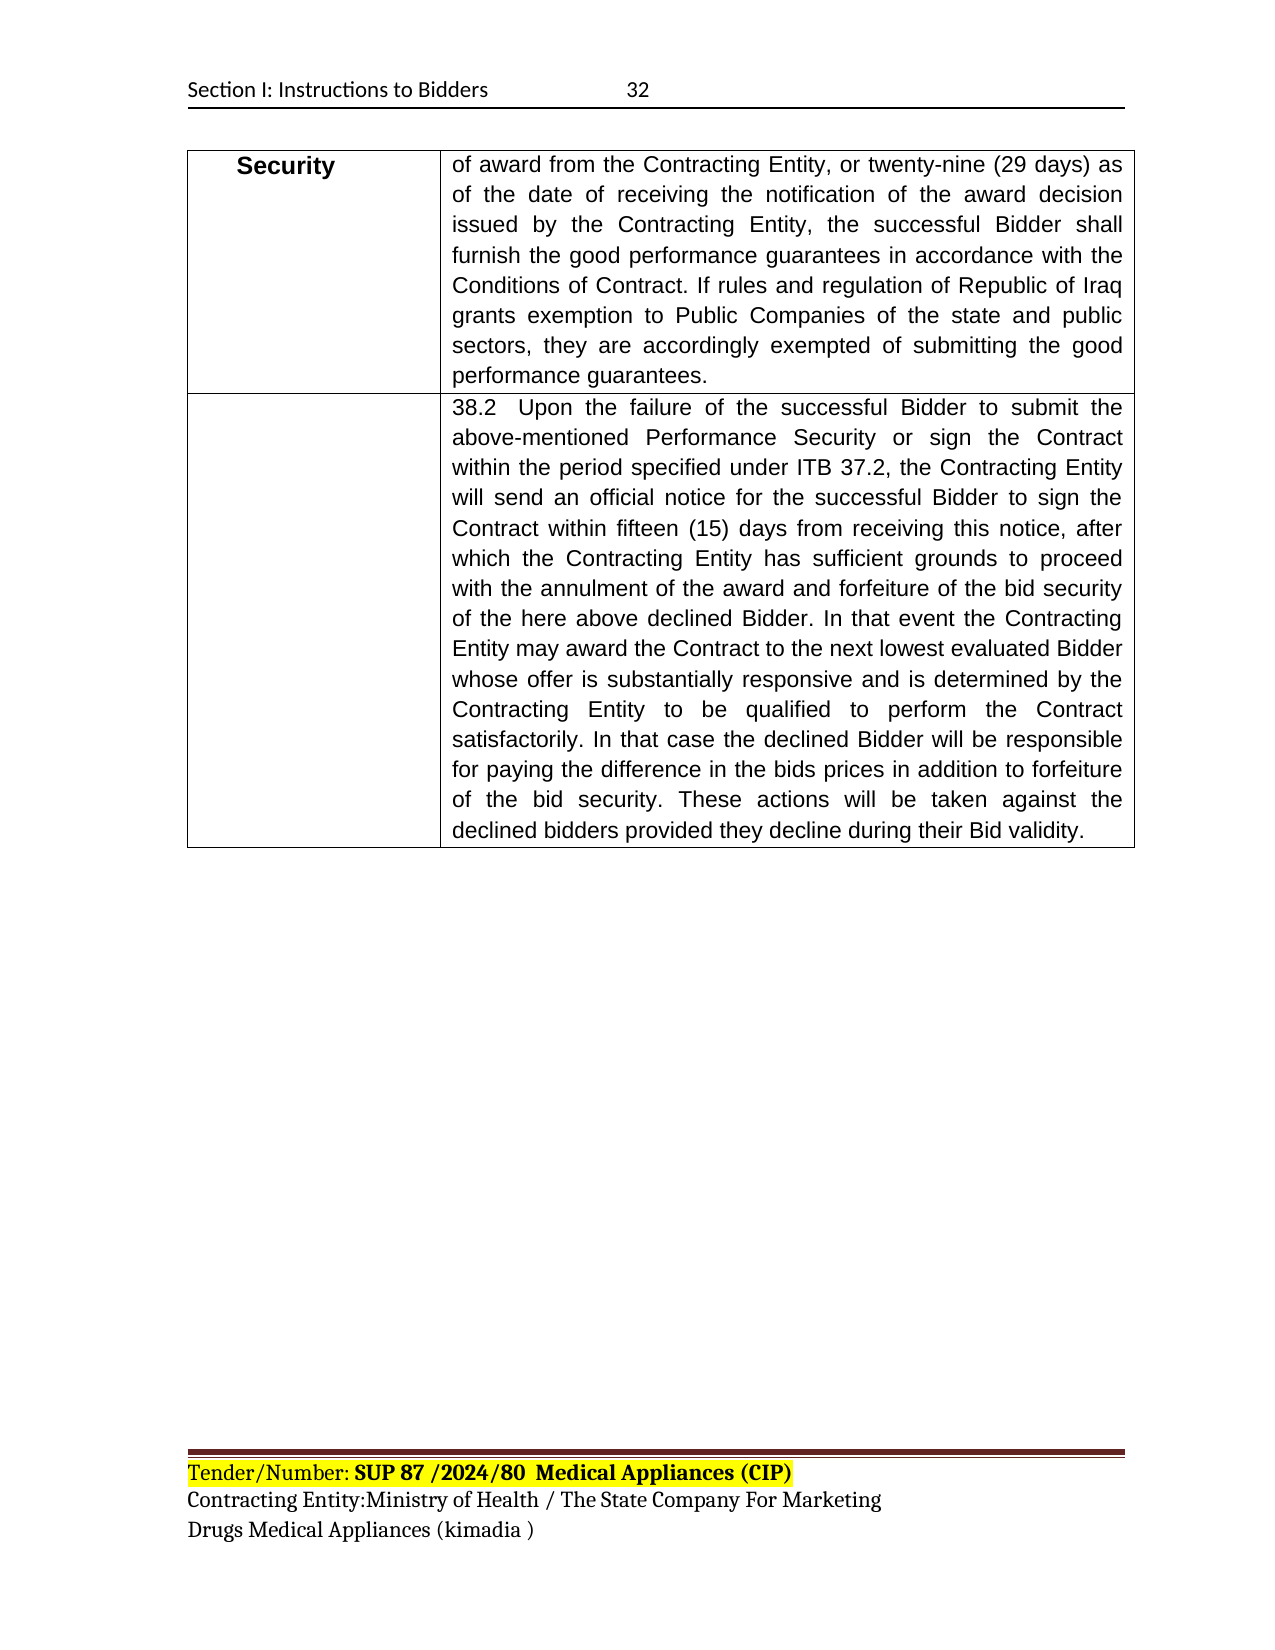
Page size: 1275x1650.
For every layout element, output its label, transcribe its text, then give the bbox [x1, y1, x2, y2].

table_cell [188, 151, 440, 393]
table_cell [188, 394, 440, 847]
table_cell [441, 151, 1134, 393]
table_cell 38.2 Upon the failure of the successful Bidder to submit the above-mentioned Performance Security or sign the Contract within the period specified under ITB 37.2, the Contracting Entity will send an official notice for the successful Bidder to sign the Contract within fifteen (15) days from receiving this notice, after which the Contracting Entity has sufficient grounds to proceed with the annulment of the award and forfeiture of the bid security of the here above declined Bidder. In that event the Contracting Entity may award the Contract to the next lowest evaluated Bidder whose offer is substantially responsive and is determined by the Contracting Entity to be qualified to perform the Contract satisfactorily. In that case the declined Bidder will be responsible for paying the difference in the bids prices in addition to forfeiture of the bid security. These actions will be taken against the declined bidders provided they decline during their Bid validity. [441, 394, 1134, 847]
